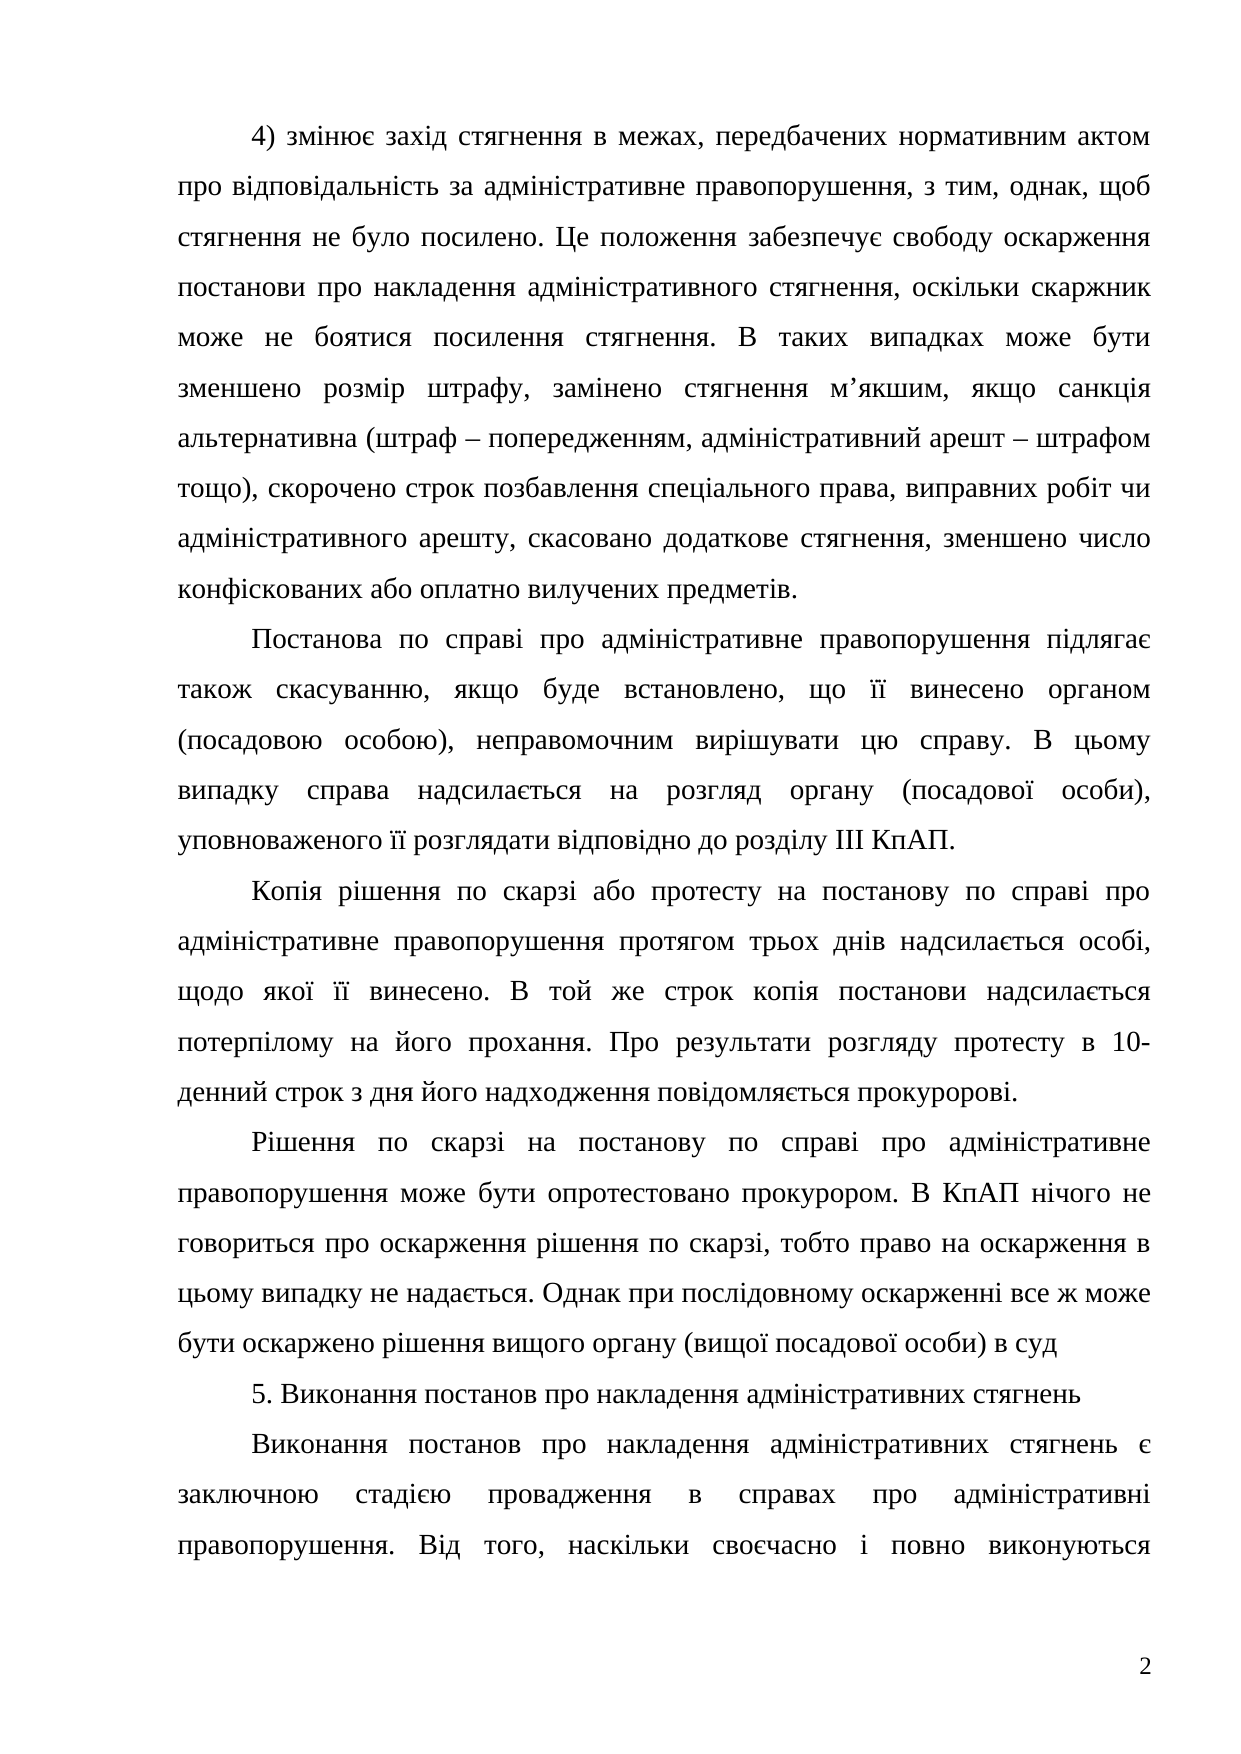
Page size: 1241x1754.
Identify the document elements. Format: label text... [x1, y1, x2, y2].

text 4) змінює захід стягнення в межах, передбачених нормативним актом про відповідальність за адміністративне правопорушення, з тим, однак, щоб стягнення не було посилено. Це положення забезпечує свободу оскарження постанови про накладення адміністративного стягнення, оскільки скаржник може не боятися посилення стягнення. В таких випадках може бути зменшено розмір штрафу, замінено стягнення м’якшим, якщо санкція альтернативна (штраф – попередженням, адміністративний арешт – штрафом тощо), скорочено строк позбавлення спеціального права, виправних робіт чи адміністративного арешту, скасовано додаткове стягнення, зменшено число конфіскованих або оплатно вилучених предметів. [177, 118, 1152, 604]
text Рішення по скарзі на постанову по справі про адміністративне правопорушення може бути опротестовано прокурором. В КпАП нічого не говориться про оскарження рішення по скарзі, тобто право на оскарження в цьому випадку не надається. Однак при послідовному оскарженні все ж може бути оскаржено рішення вищого органу (вищої посадової особи) в суд [177, 1124, 1152, 1359]
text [177, 1426, 1152, 1560]
text Постанова по справі про адміністративне правопорушення підлягає також скасуванню, якщо буде встановлено, що її винесено органом (посадовою особою), неправомочним вирішувати цю справу. В цьому випадку справа надсилається на розгляд органу (посадової особи), уповноваженого її розглядати відповідно до розділу ІІІ КпАП. [177, 621, 1152, 856]
text 5. Виконання постанов про накладення адміністративних стягнень [177, 1376, 1152, 1409]
text Копія рішення по скарзі або протесту на постанову по справі про адміністративне правопорушення протягом трьох днів надсилається особі, щодо якої її винесено. В той же строк копія постанови надсилається потерпілому на його прохання. Про результати розгляду протесту в 10-денний строк з дня його надходження повідомляється прокуророві. [177, 873, 1152, 1108]
